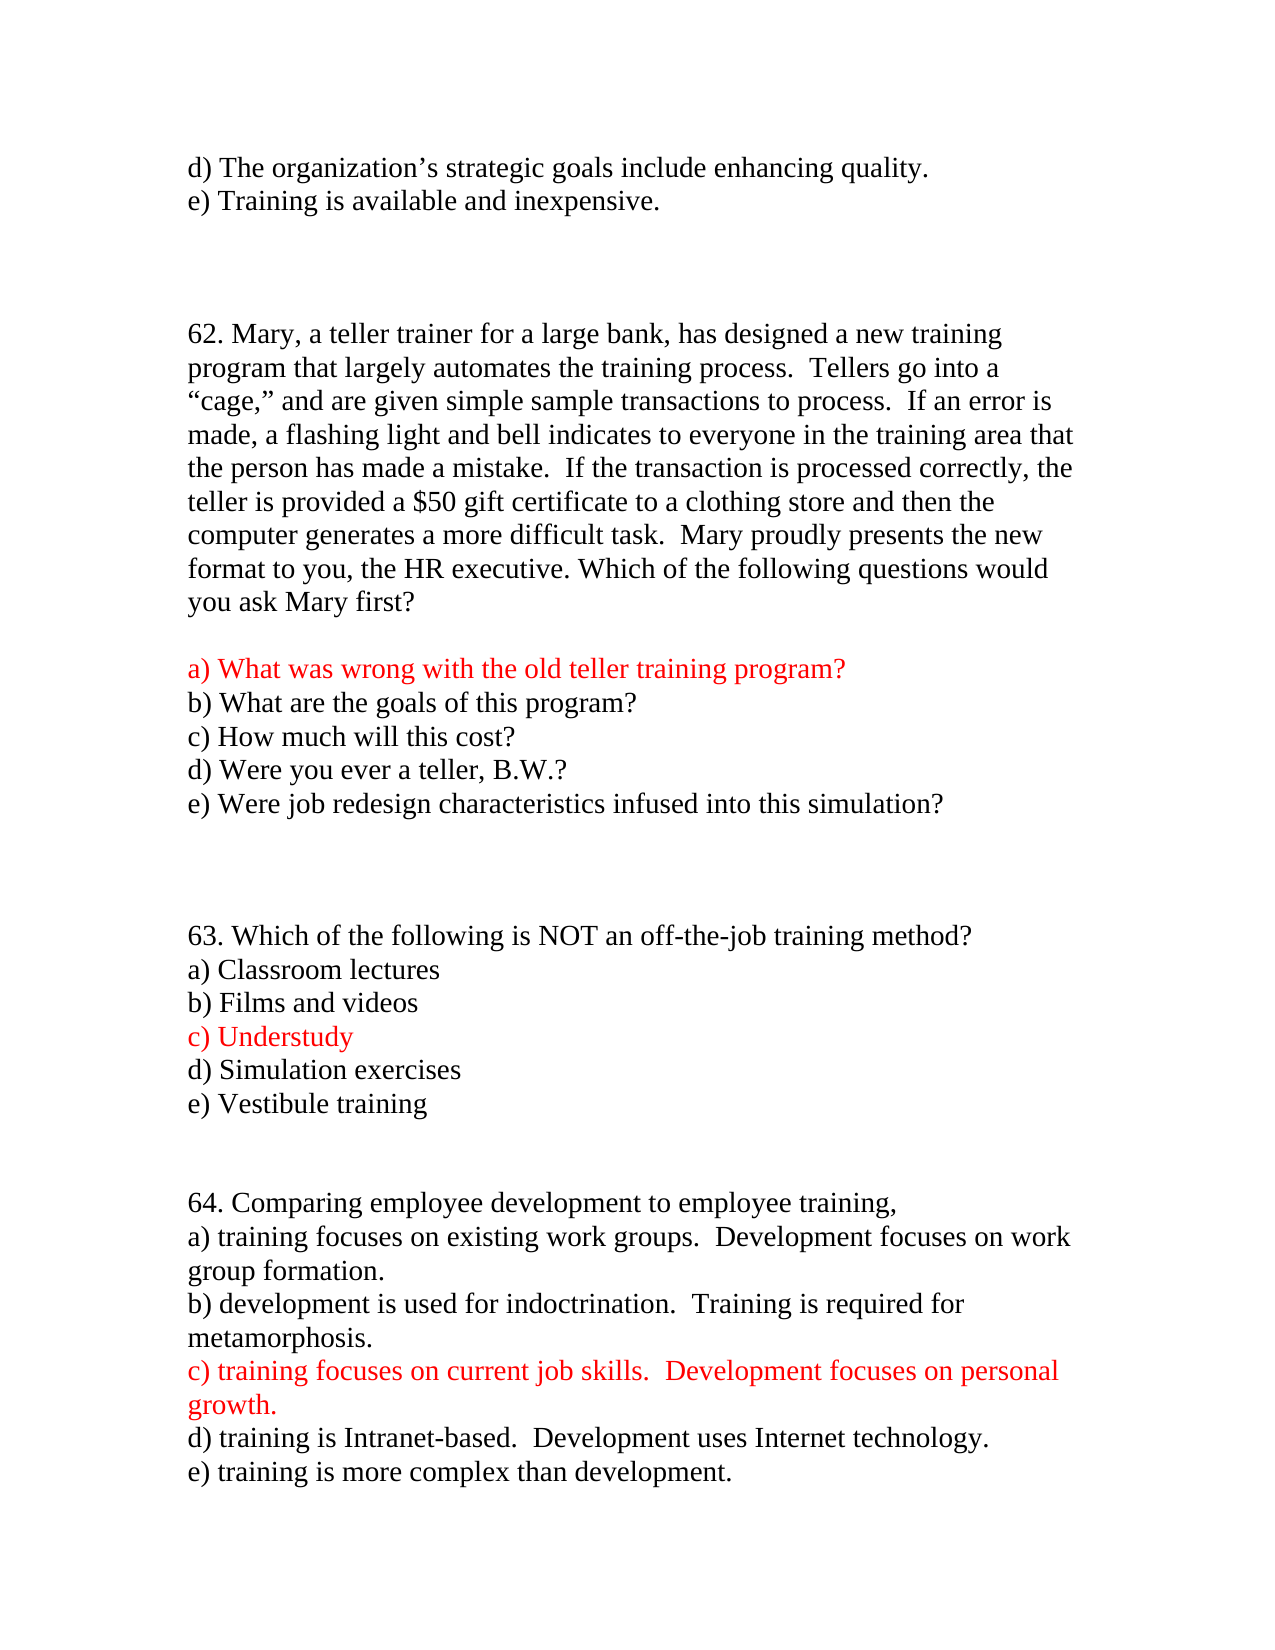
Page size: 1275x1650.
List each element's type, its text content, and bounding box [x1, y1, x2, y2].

text c) Understudy [187, 1019, 1087, 1052]
text b) Films and videos [187, 985, 1087, 1019]
text e) Training is available and inexpensive. [187, 183, 1087, 217]
text e) Vestibule training [187, 1086, 1087, 1119]
text b) What are the goals of this program? [187, 685, 1087, 719]
text a) Classroom lectures [187, 952, 1087, 985]
text a) training focuses on existing work groups. Development focuses on work group formation. [187, 1219, 1087, 1286]
text e) Were job redesign characteristics infused into this simulation? [187, 786, 1087, 819]
text d) training is Intranet-based. Development uses Internet technology. [187, 1420, 1087, 1454]
text c) How much will this cost? [187, 719, 1087, 752]
text 63. Which of the following is NOT an off-the-job training method? [187, 918, 1087, 952]
text a) What was wrong with the old teller training program? [187, 652, 1087, 685]
text d) Were you ever a teller, B.W.? [187, 752, 1087, 786]
text 62. Mary, a teller trainer for a large bank, has designed a new training program that largely automates the training process. Tellers go into a “cage,” and are given simple sample transactions to process. If an error is made, a flashing light and bell indicates to everyone in the training area that the person has made a mistake. If the transaction is processed correctly, the teller is provided a $50 gift certificate to a clothing store and then the computer generates a more difficult task. Mary proudly presents the new format to you, the HR executive. Which of the following questions would you ask Mary first? [187, 316, 1087, 618]
text e) training is more complex than development. [187, 1454, 1087, 1487]
text d) Simulation exercises [187, 1052, 1087, 1086]
text b) development is used for indoctrination. Training is required for metamorphosis. [187, 1286, 1087, 1353]
text d) The organization’s strategic goals include enhancing quality. [187, 150, 1087, 183]
text c) training focuses on current job skills. Development focuses on personal growth. [187, 1353, 1087, 1420]
text 64. Comparing employee development to employee training, [187, 1186, 1087, 1219]
